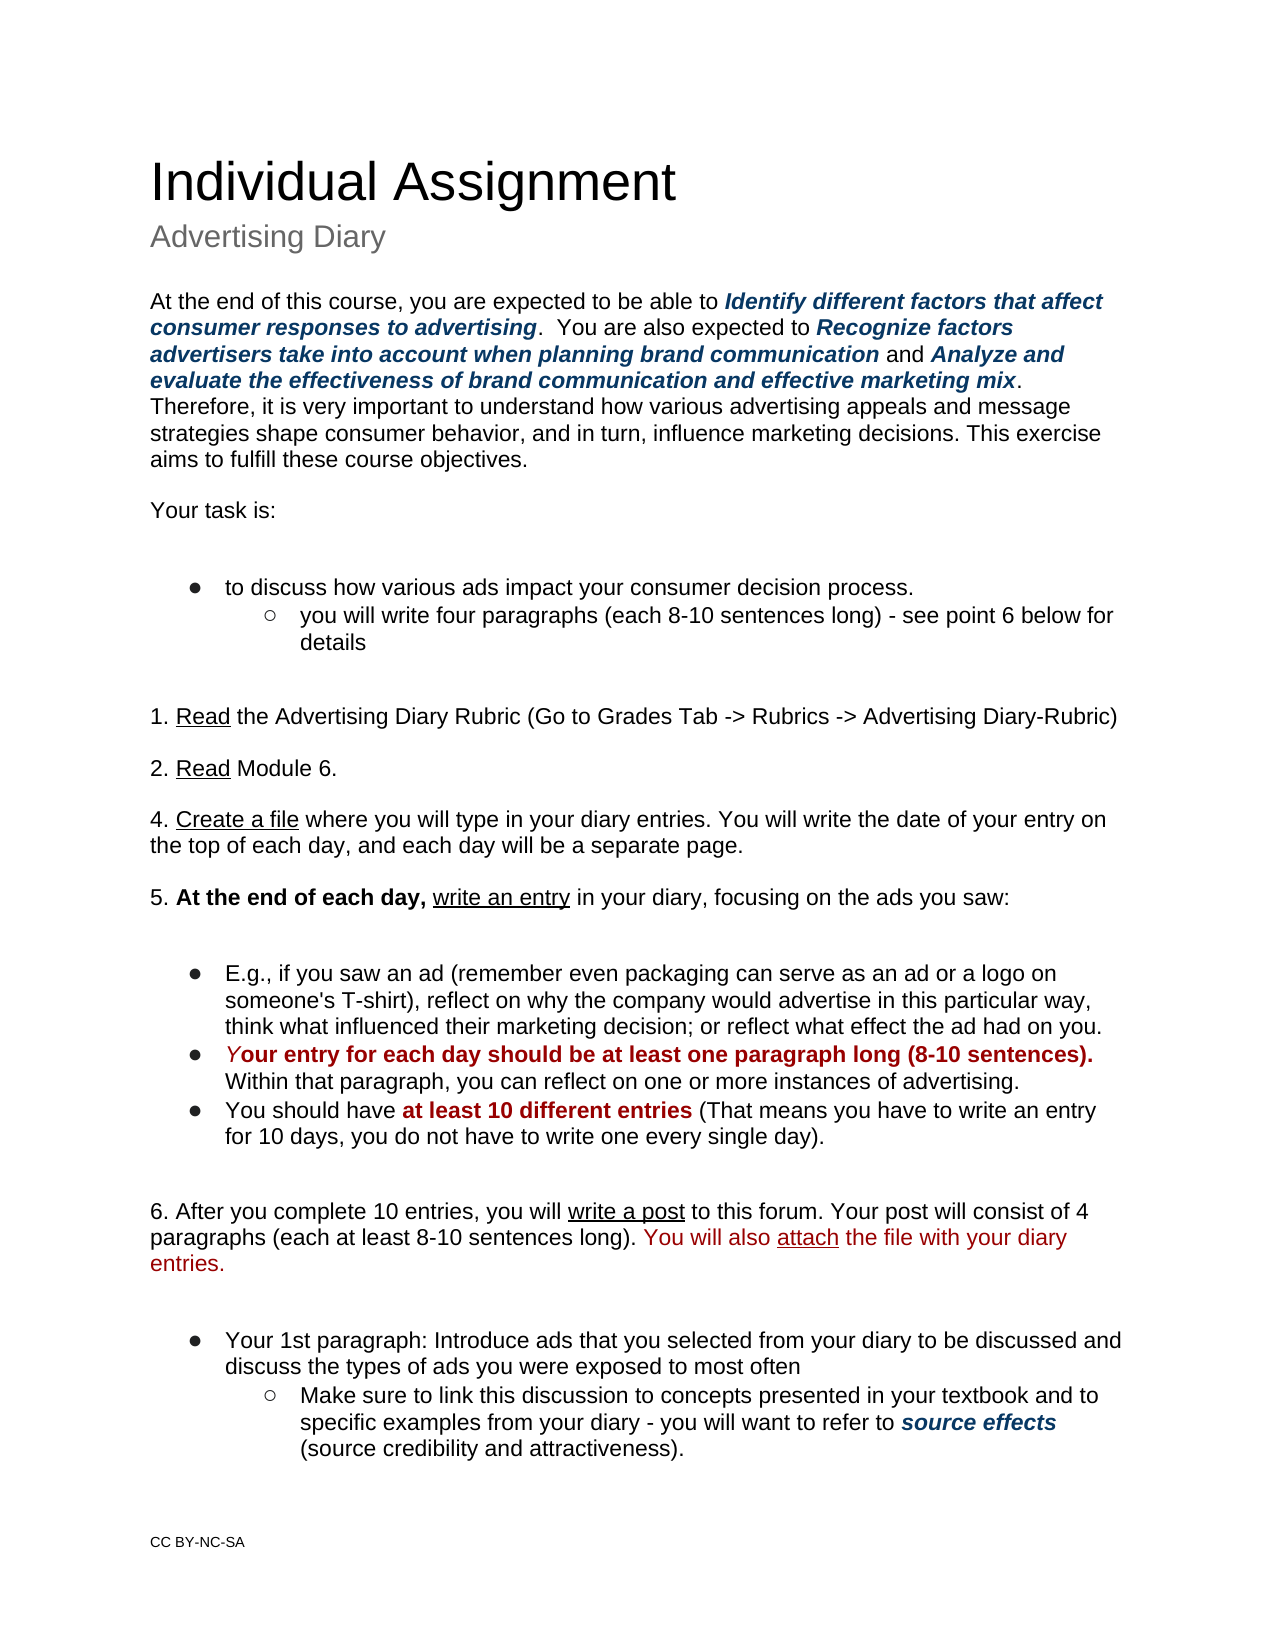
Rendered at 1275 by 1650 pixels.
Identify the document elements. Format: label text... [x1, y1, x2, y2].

text Your task is: [150, 497, 1125, 524]
text 6. After you complete 10 entries, you will write a post to this forum. Your post will consist of 4 paragraphs (each at least 8-10 sentences long). You will also attach the file with your diary entries. [150, 1198, 1125, 1277]
list Your entry for each day should be at least one paragraph long (8-10 sentences). Within that paragraph, you can reflect on one or more instances of advertising. [187, 1039, 1125, 1094]
text At the end of this course, you are expected to be able to Identify different factors that affect consumer responses to advertising. You are also expected to Recognize factors advertisers take into account when planning brand communication and Analyze and evaluate the effectiveness of brand communication and effective marketing mix. Therefore, it is very important to understand how various advertising appeals and message strategies shape consumer behavior, and in turn, influence marketing decisions. This exercise aims to fulfill these course objectives. [150, 288, 1125, 472]
list Make sure to link this discussion to concepts presented in your textbook and to specific examples from your diary - you will want to refer to source effects (source credibility and attractiveness). [262, 1380, 1125, 1461]
list you will write four paragraphs (each 8-10 sentences long) - see point 6 below for details [262, 600, 1125, 655]
text 1. Read the Advertising Diary Rubric (Go to Grades Tab -> Rubrics -> Advertising Diary-Rubric) [150, 703, 1125, 730]
subtitle Advertising Diary [150, 218, 1125, 254]
list You should have at least 10 different entries (That means you have to write an entry for 10 days, you do not have to write one every single day). [187, 1094, 1125, 1150]
list Your 1st paragraph: Introduce ads that you selected from your diary to be discussed and discuss the types of ads you were exposed to most often [187, 1324, 1125, 1380]
list E.g., if you saw an ad (remember even packaging can serve as an ad or a logo on someone's T-shirt), reflect on why the company would advertise in this particular way, think what influenced their marketing decision; or reflect what effect the ad had on you. [187, 958, 1125, 1039]
title Individual Assignment [150, 150, 1125, 212]
text 2. Read Module 6. [150, 755, 1125, 781]
list to discuss how various ads impact your consumer decision process. [187, 572, 1125, 600]
text 4. Create a file where you will type in your diary entries. You will write the date of your entry on the top of each day, and each day will be a separate page. [150, 806, 1125, 859]
text 5. At the end of each day, write an entry in your diary, focusing on the ads you saw: [150, 884, 1125, 910]
